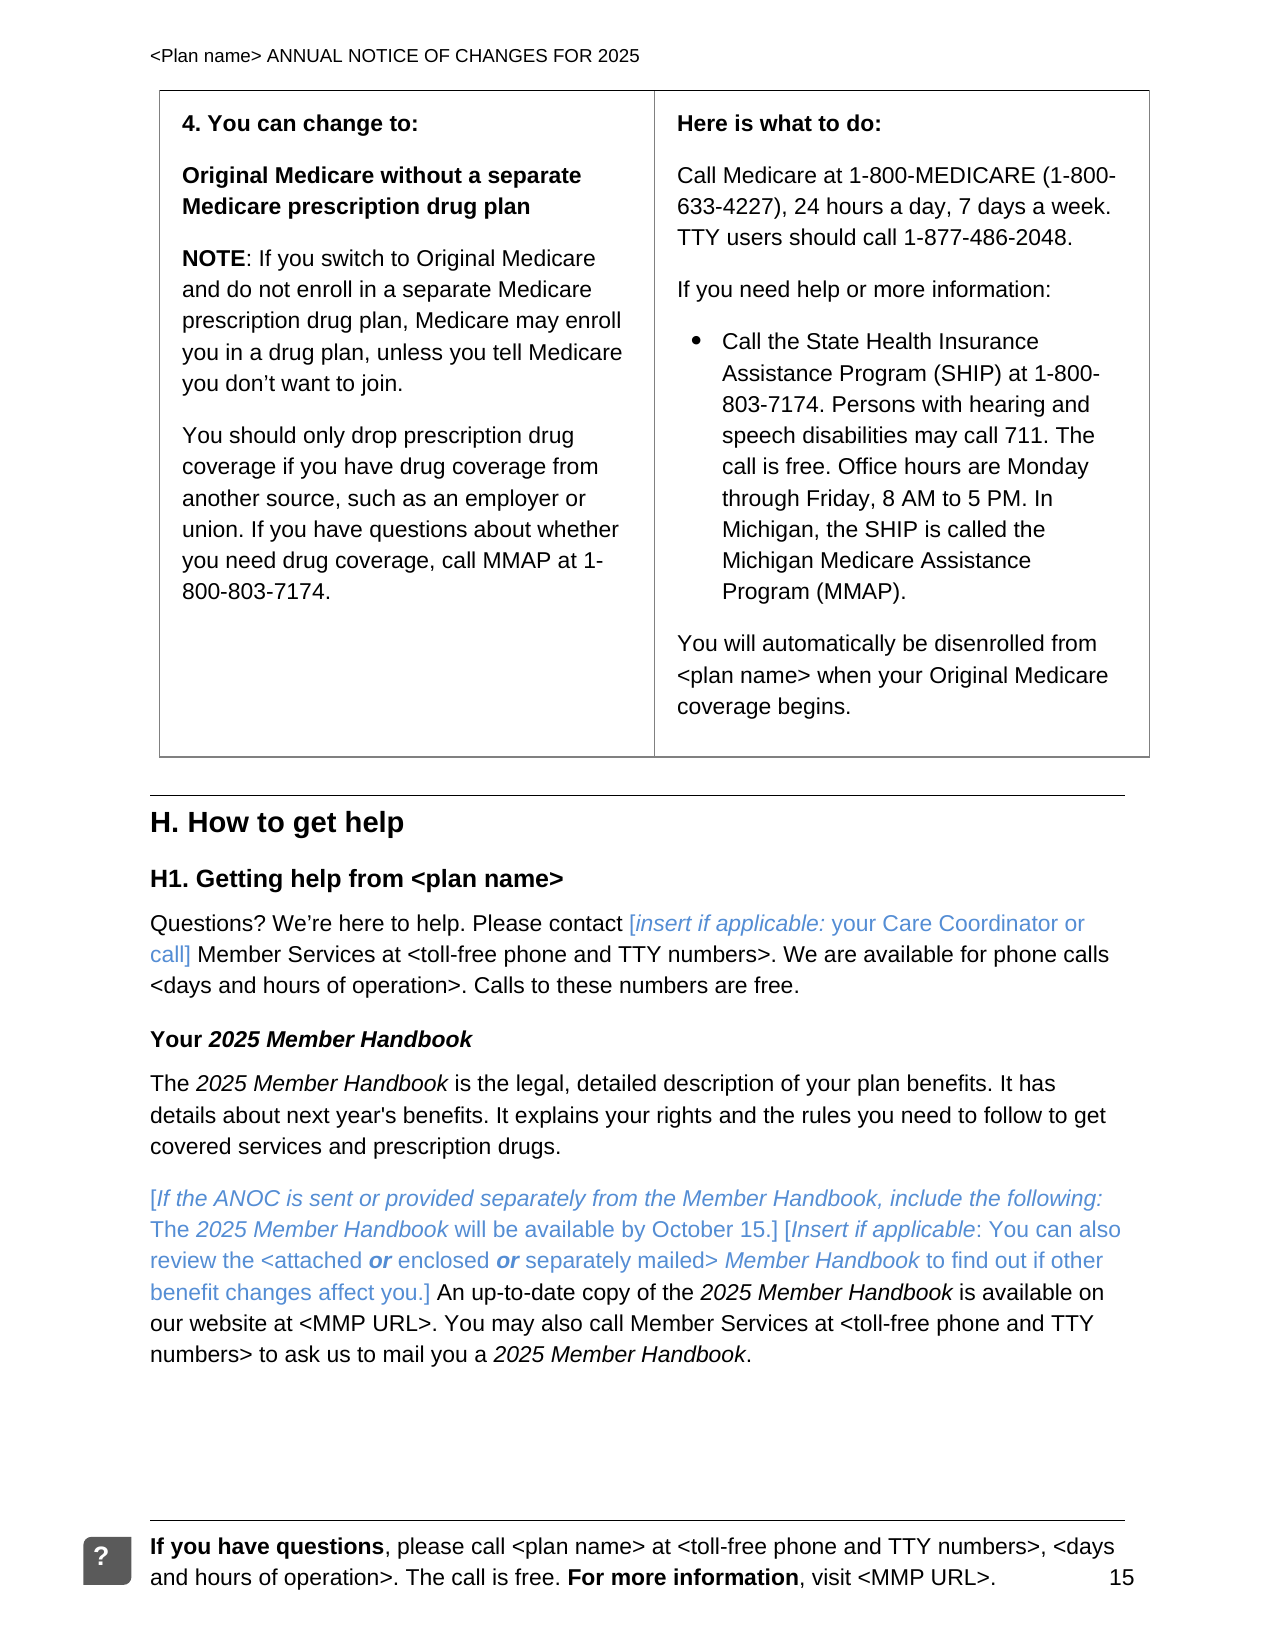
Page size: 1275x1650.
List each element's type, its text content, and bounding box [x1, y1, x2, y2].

table_cell 4. You can change to: Original Medicare without a separate Medicare prescription drug plan NOTE: If you switch to Original Medicare and do not enroll in a separate Medicare prescription drug plan, Medicare may enroll you in a drug plan, unless you tell Medicare you don’t want to join. You should only drop prescription drug coverage if you have drug coverage from another source, such as an employer or union. If you have questions about whether you need drug coverage, call MMAP at 1-800-803-7174. [160, 91, 654, 756]
subtitle H1. Getting help from <plan name> [150, 861, 1050, 894]
text Questions? We’re here to help. Please contact [insert if applicable: your Care Coordinator or call] Member Services at <toll-free phone and TTY numbers>. We are available for phone calls <days and hours of operation>. Calls to these numbers are free. [150, 906, 1125, 1000]
text Your 2025 Member Handbook [150, 1021, 1125, 1054]
text [If the ANOC is sent or provided separately from the Member Handbook, include the following: The 2025 Member Handbook will be available by October 15.] [Insert if applicable: You can also review the <attached or enclosed or separately mailed> Member Handbook to find out if other benefit changes affect you.] An up-to-date copy of the 2025 Member Handbook is available on our website at <MMP URL>. You may also call Member Services at <toll-free phone and TTY numbers> to ask us to mail you a 2025 Member Handbook. [150, 1181, 1125, 1369]
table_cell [655, 91, 1149, 756]
text The 2025 Member Handbook is the legal, detailed description of your plan benefits. It has details about next year's benefits. It explains your rights and the rules you need to follow to get covered services and prescription drugs. [150, 1067, 1125, 1161]
subtitle How to get help [150, 796, 1125, 840]
